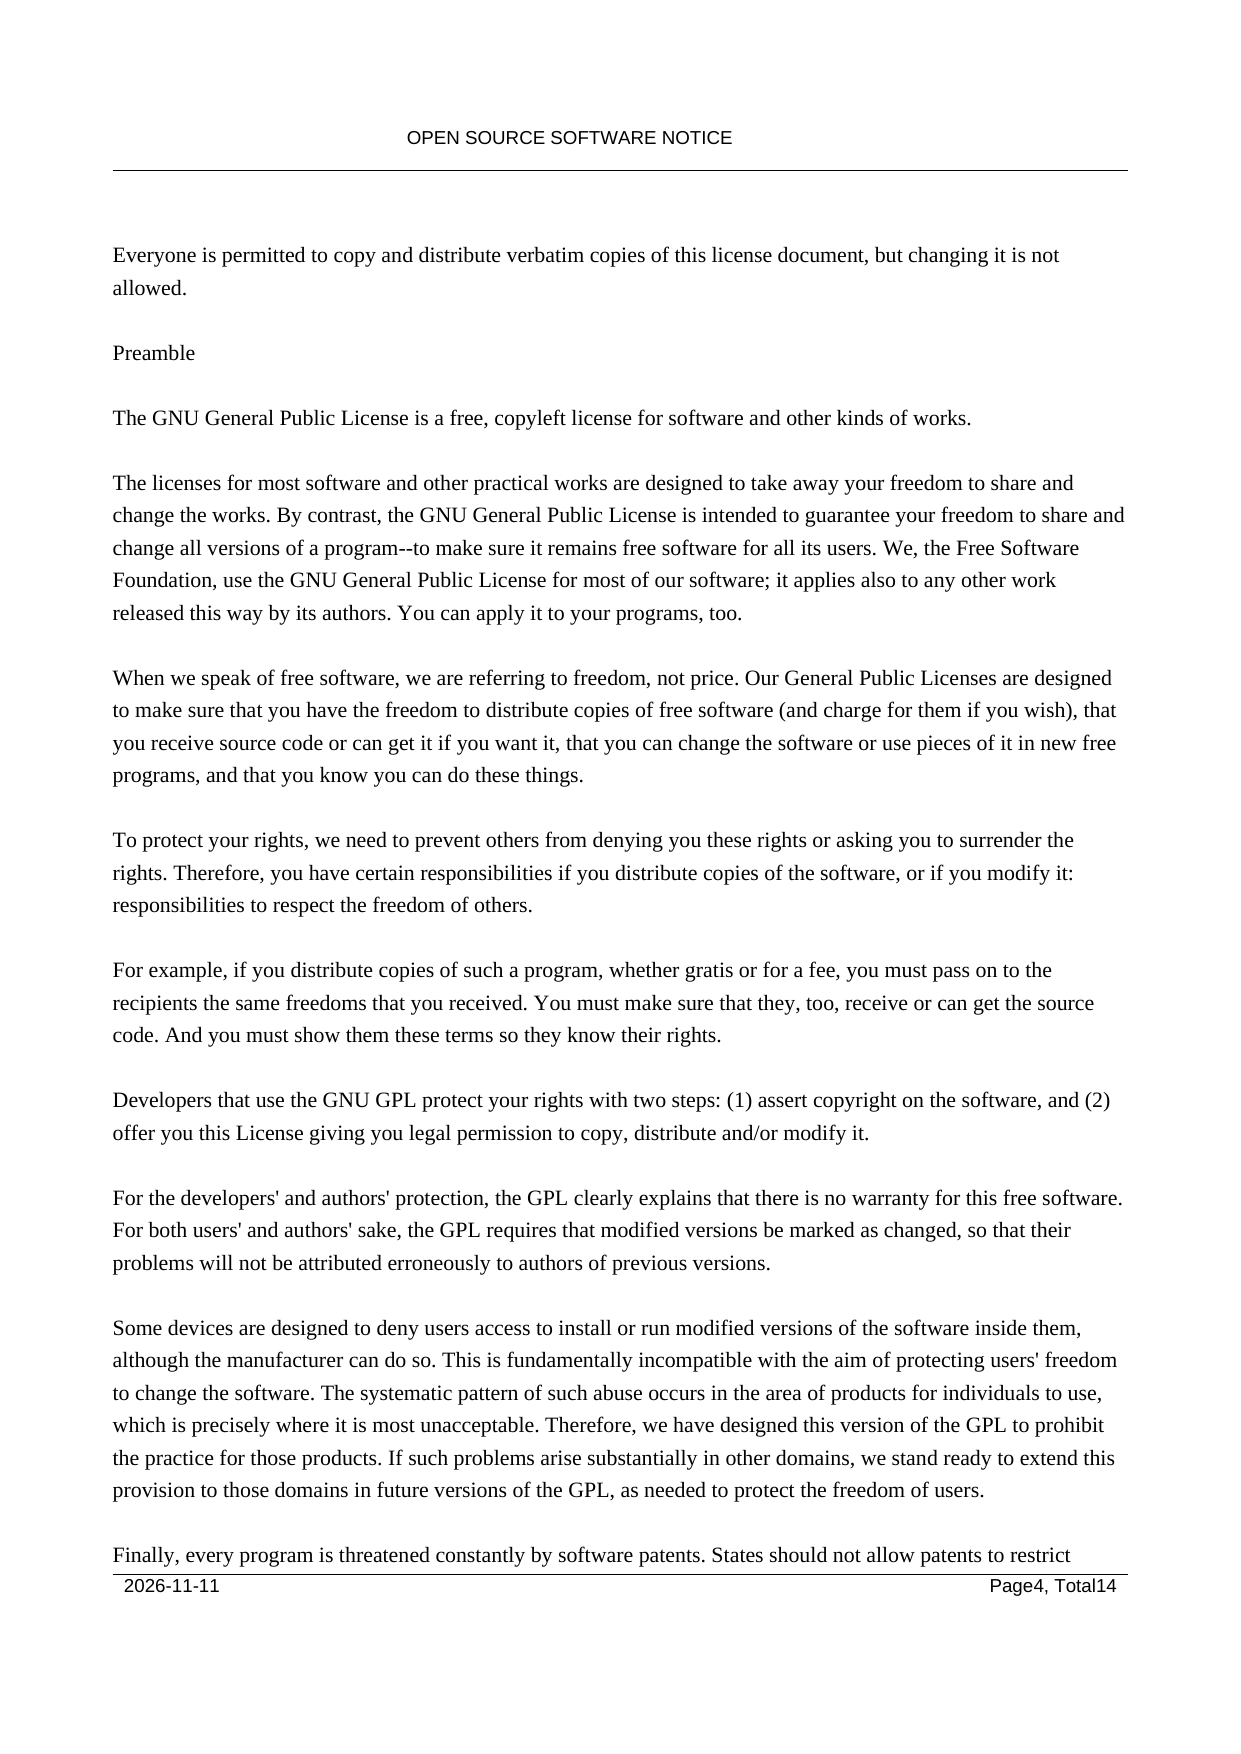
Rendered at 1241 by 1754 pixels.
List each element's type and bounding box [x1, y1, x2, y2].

text [112, 206, 1128, 1571]
